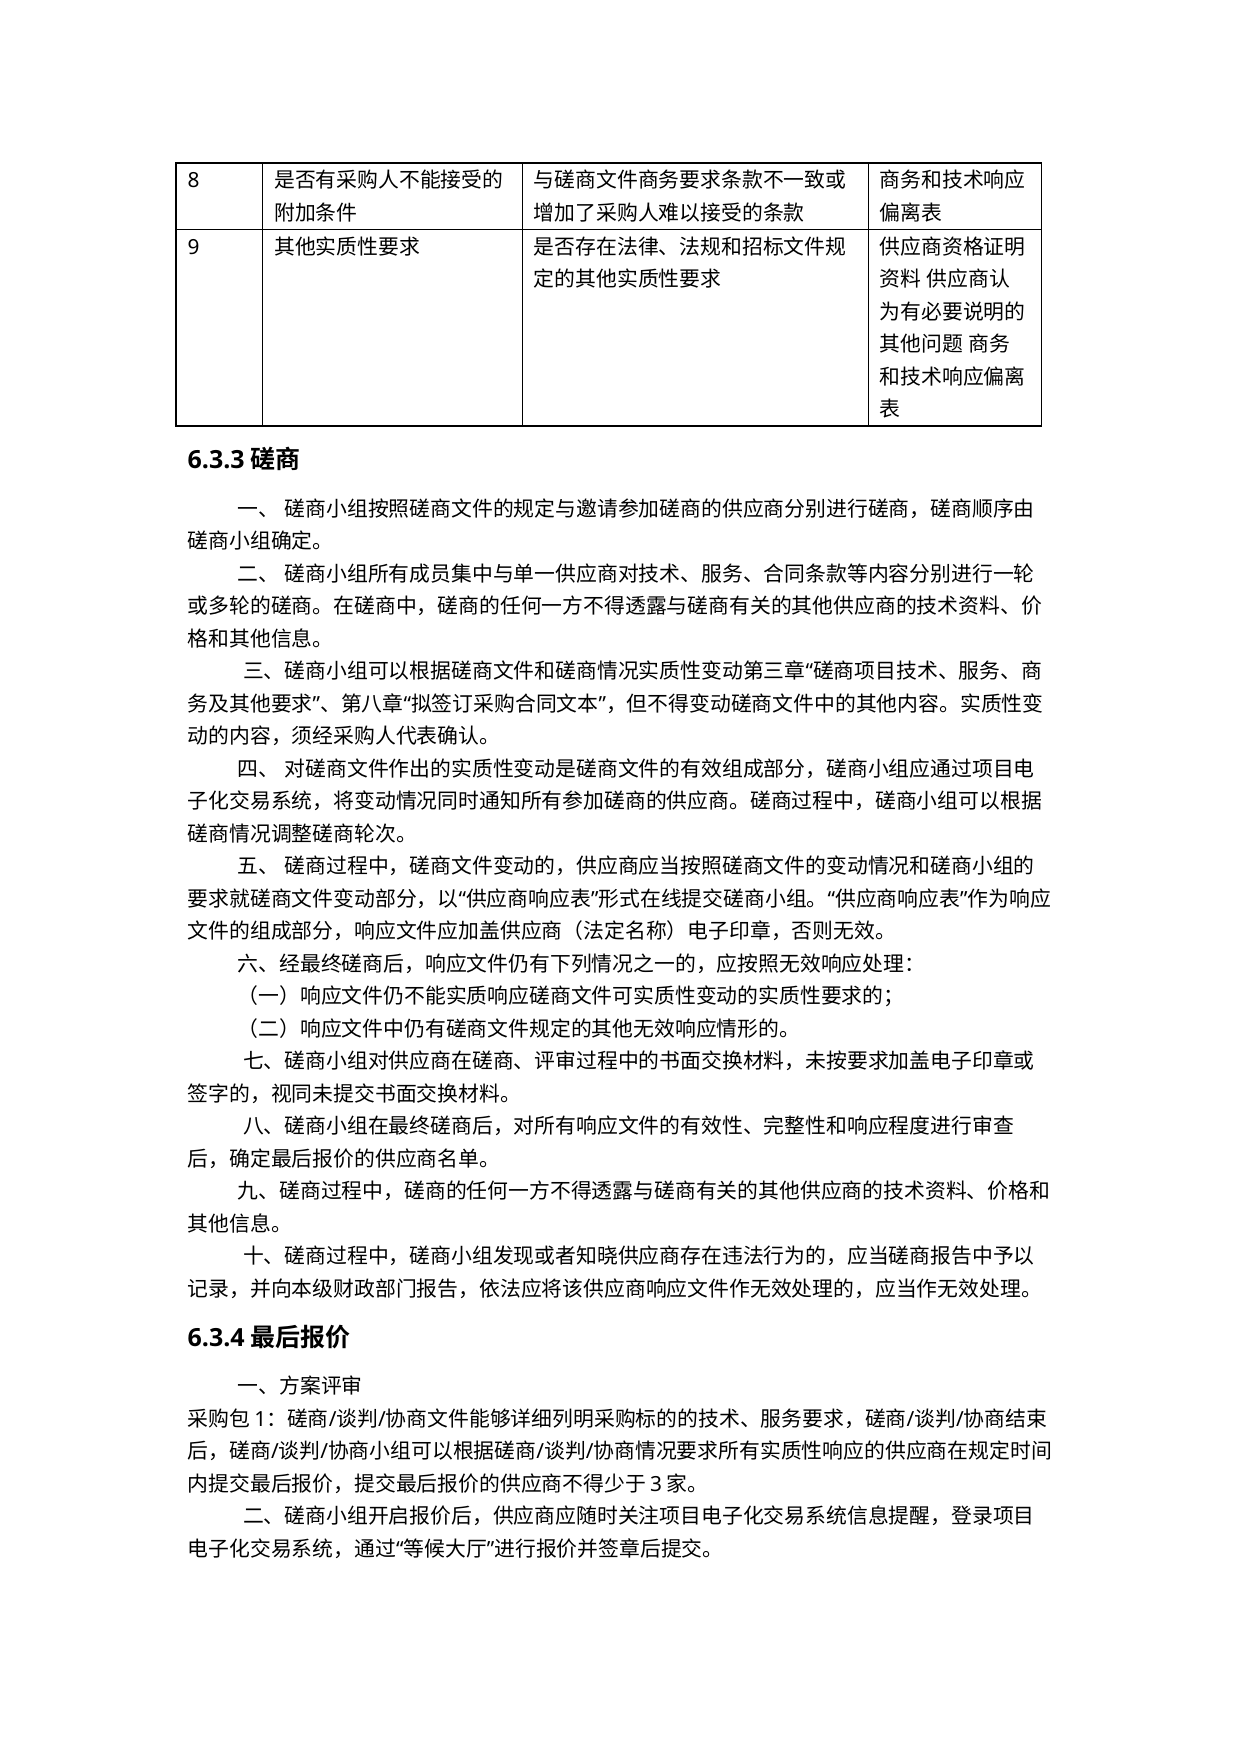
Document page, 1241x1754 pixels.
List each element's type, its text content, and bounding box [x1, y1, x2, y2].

text 七、磋商小组对供应商在磋商、评审过程中的书面交换材料，未按要求加盖电子印章或签字的，视同未提交书面交换材料。 [187, 1044, 1053, 1109]
text 五、 磋商过程中，磋商文件变动的，供应商应当按照磋商文件的变动情况和磋商小组的要求就磋商文件变动部分，以“供应商响应表”形式在线提交磋商小组。“供应商响应表”作为响应文件的组成部分，响应文件应加盖供应商（法定名称）电子印章，否则无效。 [187, 849, 1053, 947]
text 八、磋商小组在最终磋商后，对所有响应文件的有效性、完整性和响应程度进行审查后，确定最后报价的供应商名单。 [187, 1109, 1053, 1174]
table_cell 商务和技术响应偏离表 [869, 164, 1041, 228]
text 一、 磋商小组按照磋商文件的规定与邀请参加磋商的供应商分别进行磋商，磋商顺序由磋商小组确定。 [187, 492, 1053, 557]
table_cell 供应商资格证明资料 供应商认为有必要说明的其他问题 商务和技术响应偏离表 [869, 230, 1041, 425]
table_cell 是否有采购人不能接受的附加条件 [263, 164, 522, 228]
table_cell 是否存在法律、法规和招标文件规定的其他实质性要求 [523, 230, 868, 425]
text 采购包1：磋商/谈判/协商文件能够详细列明采购标的的技术、服务要求，磋商/谈判/协商结束后，磋商/谈判/协商小组可以根据磋商/谈判/协商情况要求所有实质性响应的供应商在规定时间内提交最后报价，提交最后报价的供应商不得少于3家。 [187, 1402, 1053, 1499]
text 三、磋商小组可以根据磋商文件和磋商情况实质性变动第三章“磋商项目技术、服务、商务及其他要求”、第八章“拟签订采购合同文本”，但不得变动磋商文件中的其他内容。实质性变动的内容，须经采购人代表确认。 [187, 654, 1053, 752]
table_cell 9 [177, 230, 262, 425]
text 6.3.3磋商 [187, 427, 1053, 492]
table_cell 其他实质性要求 [263, 230, 522, 425]
text 四、 对磋商文件作出的实质性变动是磋商文件的有效组成部分，磋商小组应通过项目电子化交易系统，将变动情况同时通知所有参加磋商的供应商。磋商过程中，磋商小组可以根据磋商情况调整磋商轮次。 [187, 752, 1053, 849]
text 十、磋商过程中，磋商小组发现或者知晓供应商存在违法行为的，应当磋商报告中予以记录，并向本级财政部门报告，依法应将该供应商响应文件作无效处理的，应当作无效处理。 [187, 1239, 1053, 1304]
text 6.3.4最后报价 [187, 1304, 1053, 1369]
text （一）响应文件仍不能实质响应磋商文件可实质性变动的实质性要求的； [187, 979, 1053, 1012]
table_cell 8 [177, 164, 262, 228]
text 一、方案评审 [187, 1369, 1053, 1402]
text 二、磋商小组开启报价后，供应商应随时关注项目电子化交易系统信息提醒，登录项目电子化交易系统，通过“等候大厅”进行报价并签章后提交。 [187, 1499, 1053, 1564]
text 九、磋商过程中，磋商的任何一方不得透露与磋商有关的其他供应商的技术资料、价格和其他信息。 [187, 1174, 1053, 1239]
text 六、经最终磋商后，响应文件仍有下列情况之一的，应按照无效响应处理： [187, 947, 1053, 979]
table_cell 与磋商文件商务要求条款不一致或增加了采购人难以接受的条款 [523, 164, 868, 228]
text （二）响应文件中仍有磋商文件规定的其他无效响应情形的。 [187, 1012, 1053, 1044]
text 二、 磋商小组所有成员集中与单一供应商对技术、服务、合同条款等内容分别进行一轮或多轮的磋商。在磋商中，磋商的任何一方不得透露与磋商有关的其他供应商的技术资料、价格和其他信息。 [187, 557, 1053, 654]
